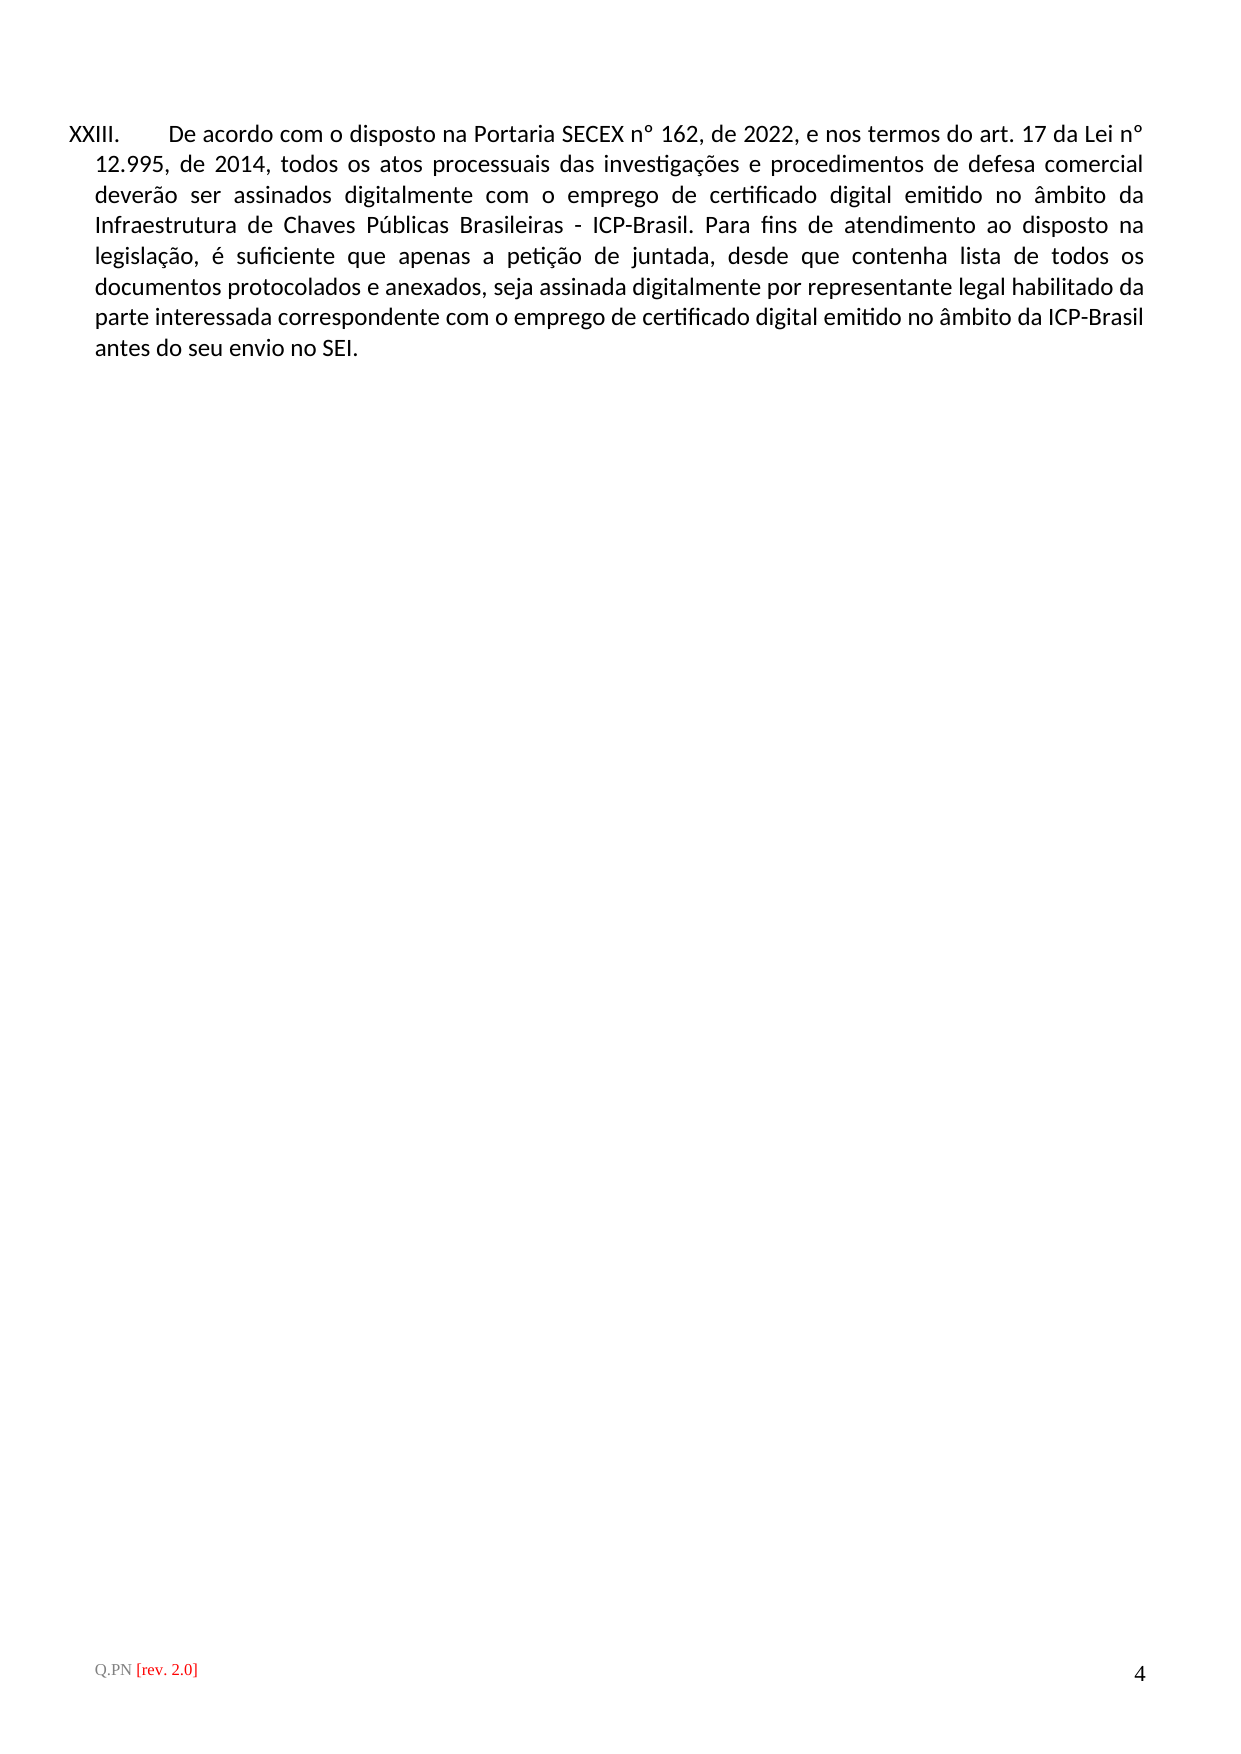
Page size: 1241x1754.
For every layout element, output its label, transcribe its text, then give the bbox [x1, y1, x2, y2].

list De acordo com o disposto na Portaria SECEX nº 162, de 2022, e nos termos do art. 17 da Lei nº 12.995, de 2014, todos os atos processuais das investigações e procedimentos de defesa comercial deverão ser assinados digitalmente com o emprego de certificado digital emitido no âmbito da Infraestrutura de Chaves Públicas Brasileiras - ICP-Brasil. Para fins de atendimento ao disposto na legislação, é suficiente que apenas a petição de juntada, desde que contenha lista de todos os documentos protocolados e anexados, seja assinada digitalmente por representante legal habilitado da parte interessada correspondente com o emprego de certificado digital emitido no âmbito da ICP-Brasil antes do seu envio no SEI. [94, 118, 1146, 362]
